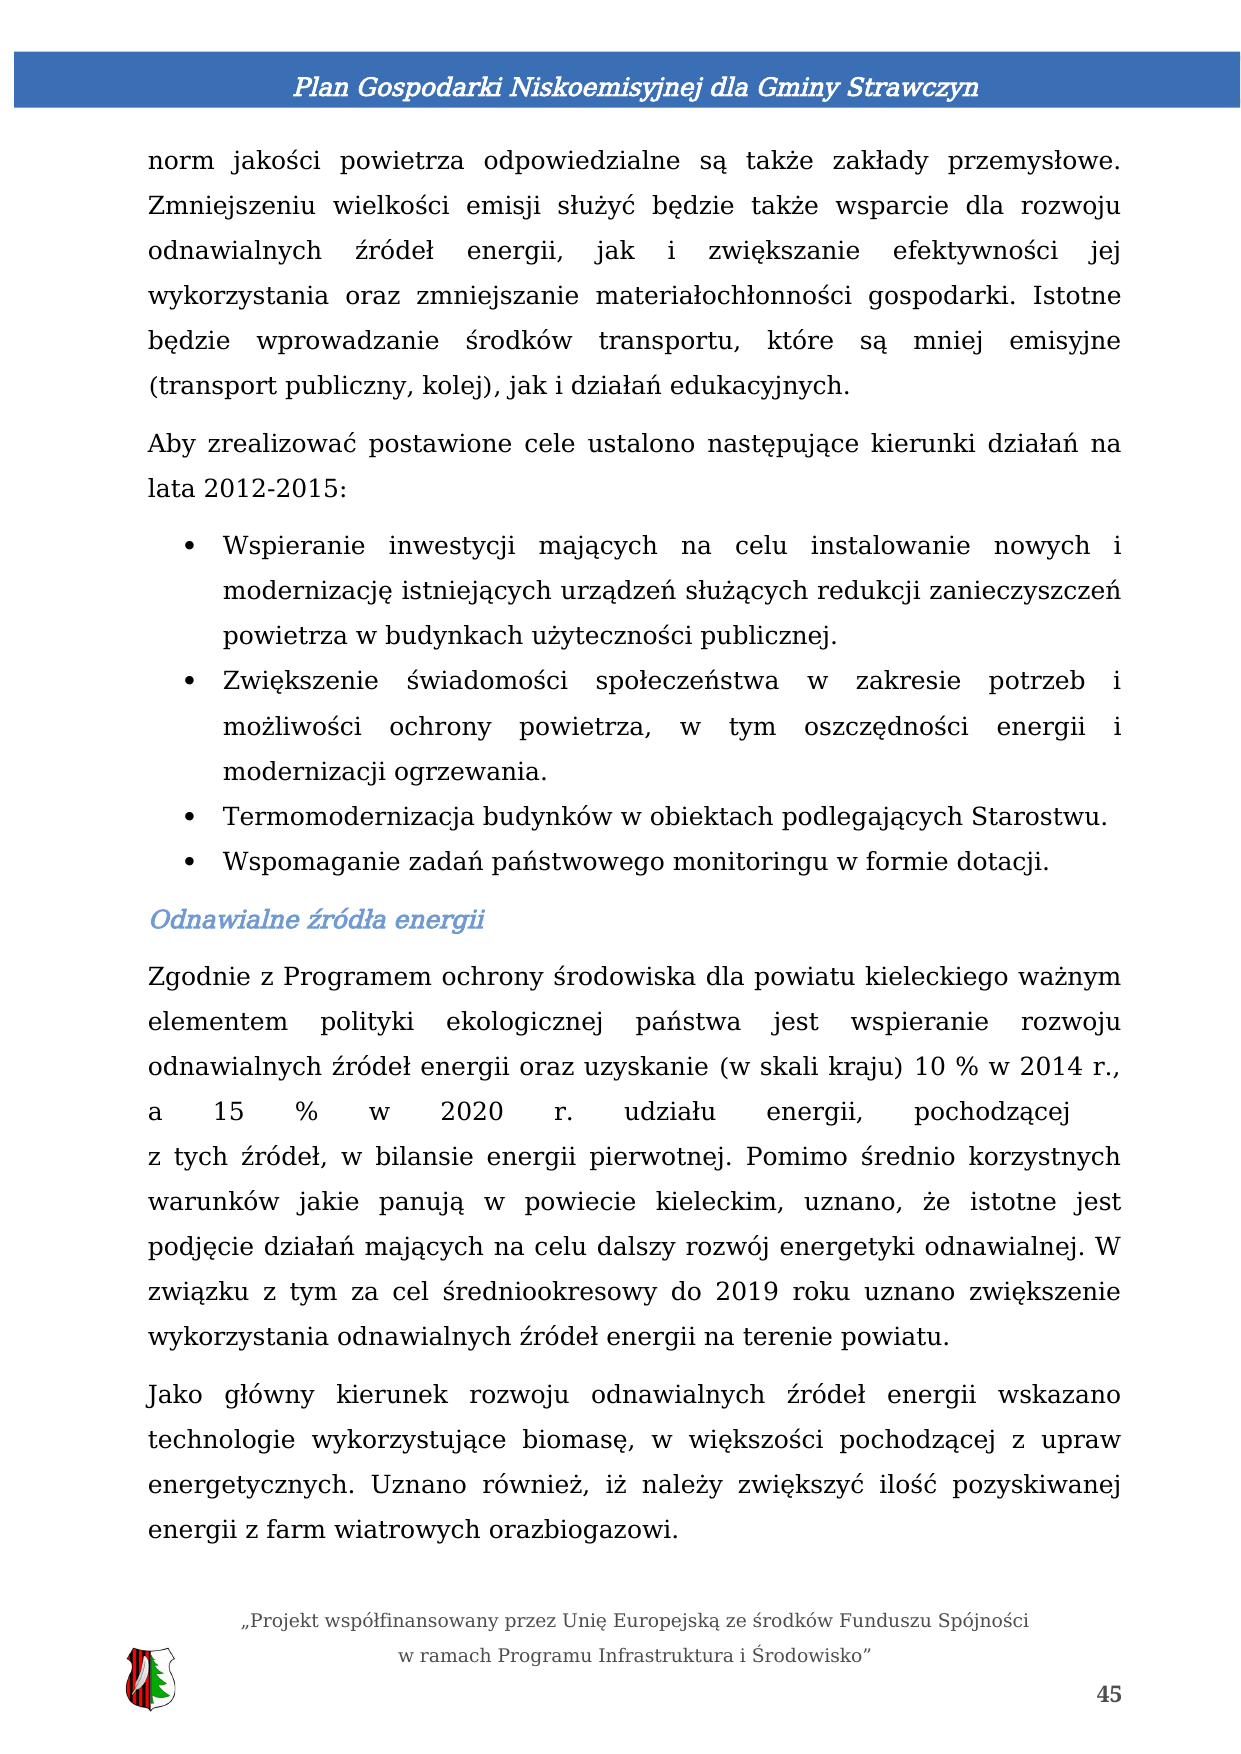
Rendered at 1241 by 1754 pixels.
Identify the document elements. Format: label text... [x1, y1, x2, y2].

list Termomodernizacja budynków w obiektach podlegających Starostwu. [185, 800, 1122, 830]
list Zwiększenie świadomości społeczeństwa w zakresie potrzeb i możliwości ochrony powietrza, w tym oszczędności energii i modernizacji ogrzewania. [185, 665, 1122, 785]
list Wspieranie inwestycji mających na celu instalowanie nowych i modernizację istniejących urządzeń służących redukcji zanieczyszczeń powietrza w budynkach użyteczności publicznej. [185, 530, 1122, 650]
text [148, 145, 1122, 400]
picture [125, 1647, 176, 1712]
text Jako główny kierunek rozwoju odnawialnych źródeł energii wskazano technologie wykorzystujące biomasę, w większości pochodzącej z upraw energetycznych. Uznano również, iż należy zwiększyć ilość pozyskiwanej energii z farm wiatrowych orazbiogazowi. [148, 1378, 1122, 1543]
list Wspomaganie zadań państwowego monitoringu w formie dotacji. [185, 846, 1122, 876]
text Odnawialne źródła energii [148, 903, 1122, 933]
text Aby zrealizować postawione cele ustalono następujące kierunki działań na lata 2012-2015: [148, 427, 1122, 502]
text Zgodnie z Programem ochrony środowiska dla powiatu kieleckiego ważnym elementem polityki ekologicznej państwa jest wspieranie rozwoju odnawialnych źródeł energii oraz uzyskanie (w skali kraju) 10 % w 2014 r., a 15 % w 2020 r. udziału energii, pochodzącej z tych źródeł, w bilansie energii pierwotnej. Pomimo średnio korzystnych warunków jakie panują w powiecie kieleckim, uznano, że istotne jest podjęcie działań mających na celu dalszy rozwój energetyki odnawialnej. W związku z tym za cel średniookresowy do 2019 roku uznano zwiększenie wykorzystania odnawialnych źródeł energii na terenie powiatu. [148, 961, 1122, 1351]
